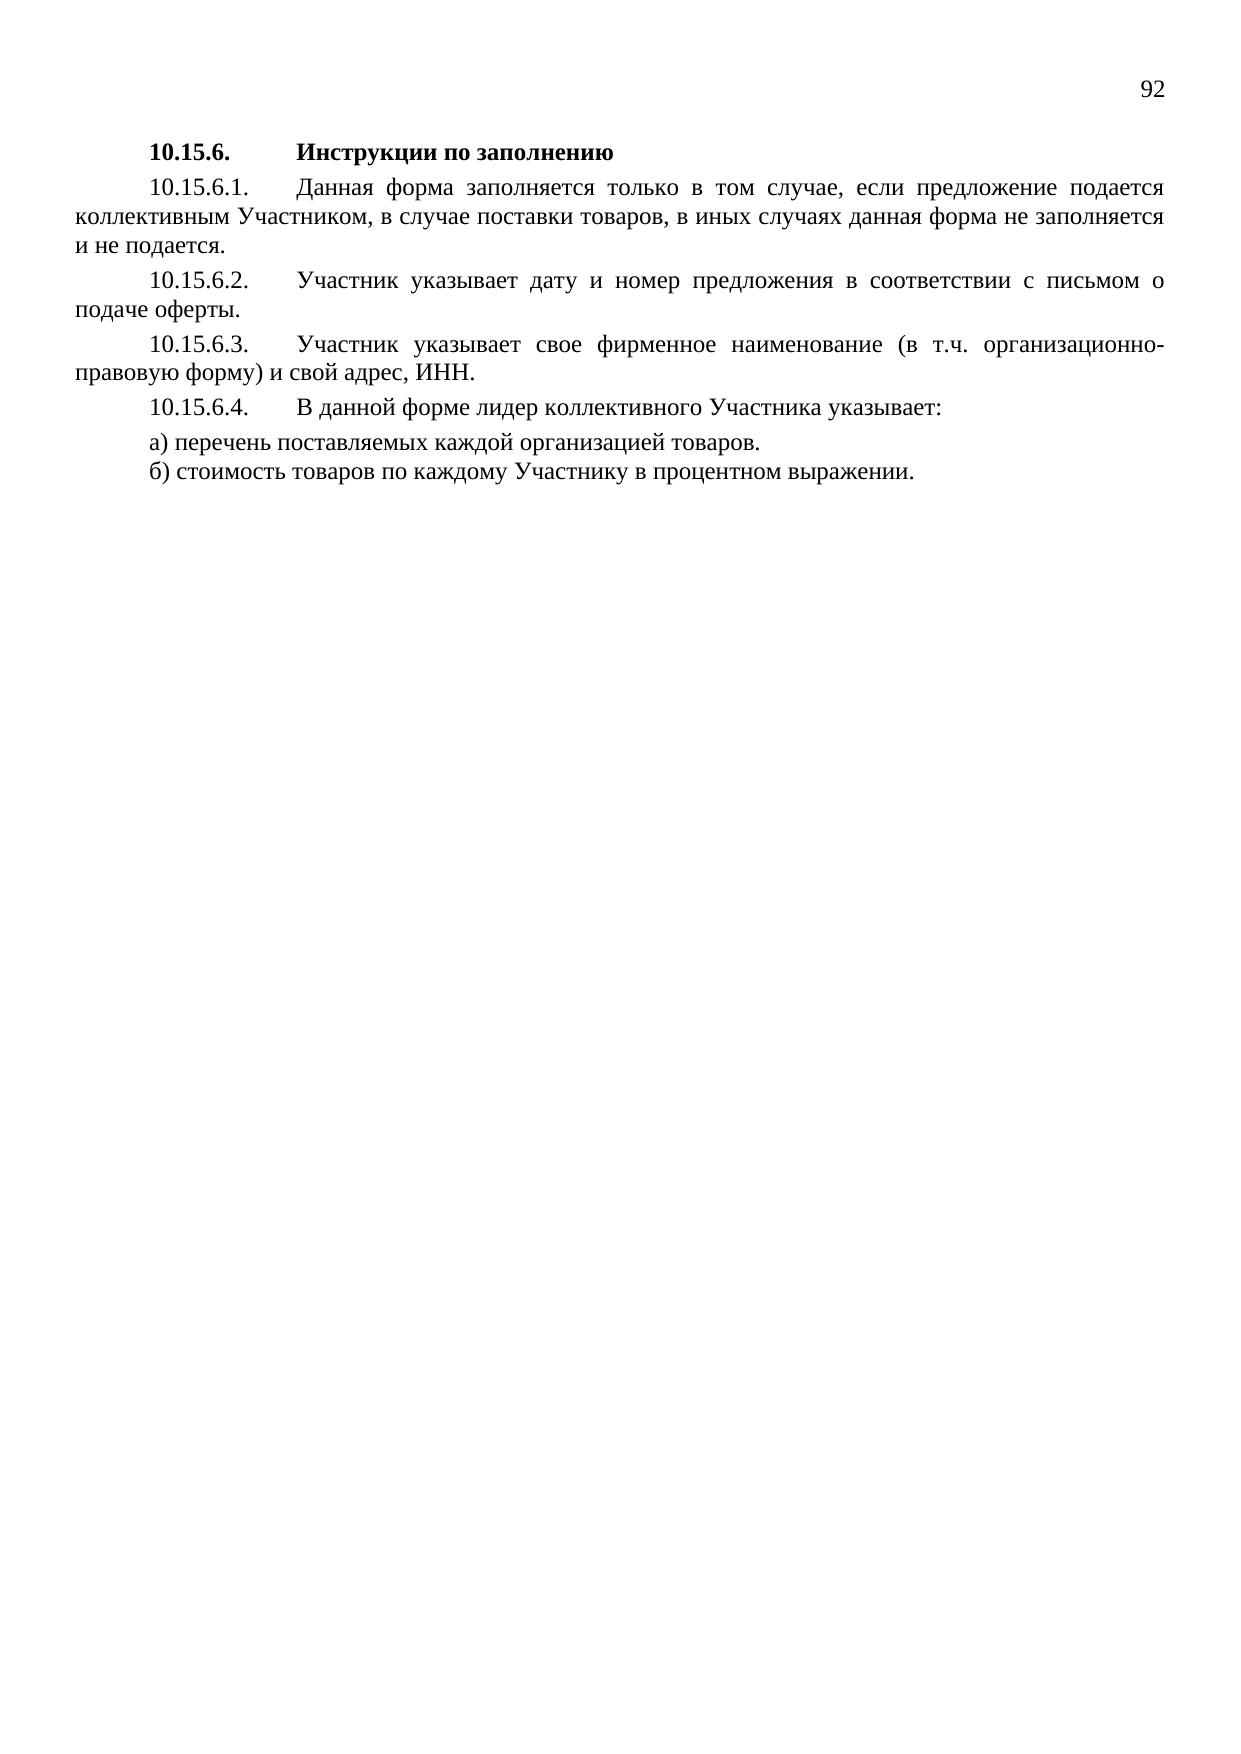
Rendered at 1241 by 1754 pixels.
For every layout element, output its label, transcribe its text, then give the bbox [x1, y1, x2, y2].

list стоимость товаров по каждому Участнику в процентном выражении. [75, 456, 1165, 485]
list Участник указывает свое фирменное наименование (в т.ч. организационно-правовую форму) и свой адрес, ИНН. [75, 329, 1165, 386]
list Данная форма заполняется только в том случае, если предложение подается коллективным Участником, в случае поставки товаров, в иных случаях данная форма не заполняется и не подается. [75, 172, 1165, 259]
list перечень поставляемых каждой организацией товаров. [75, 427, 1165, 456]
list Инструкции по заполнению [75, 137, 1165, 166]
list Участник указывает дату и номер предложения в соответствии с письмом о подаче оферты. [75, 265, 1165, 322]
list В данной форме лидер коллективного Участника указывает: [75, 392, 1165, 421]
